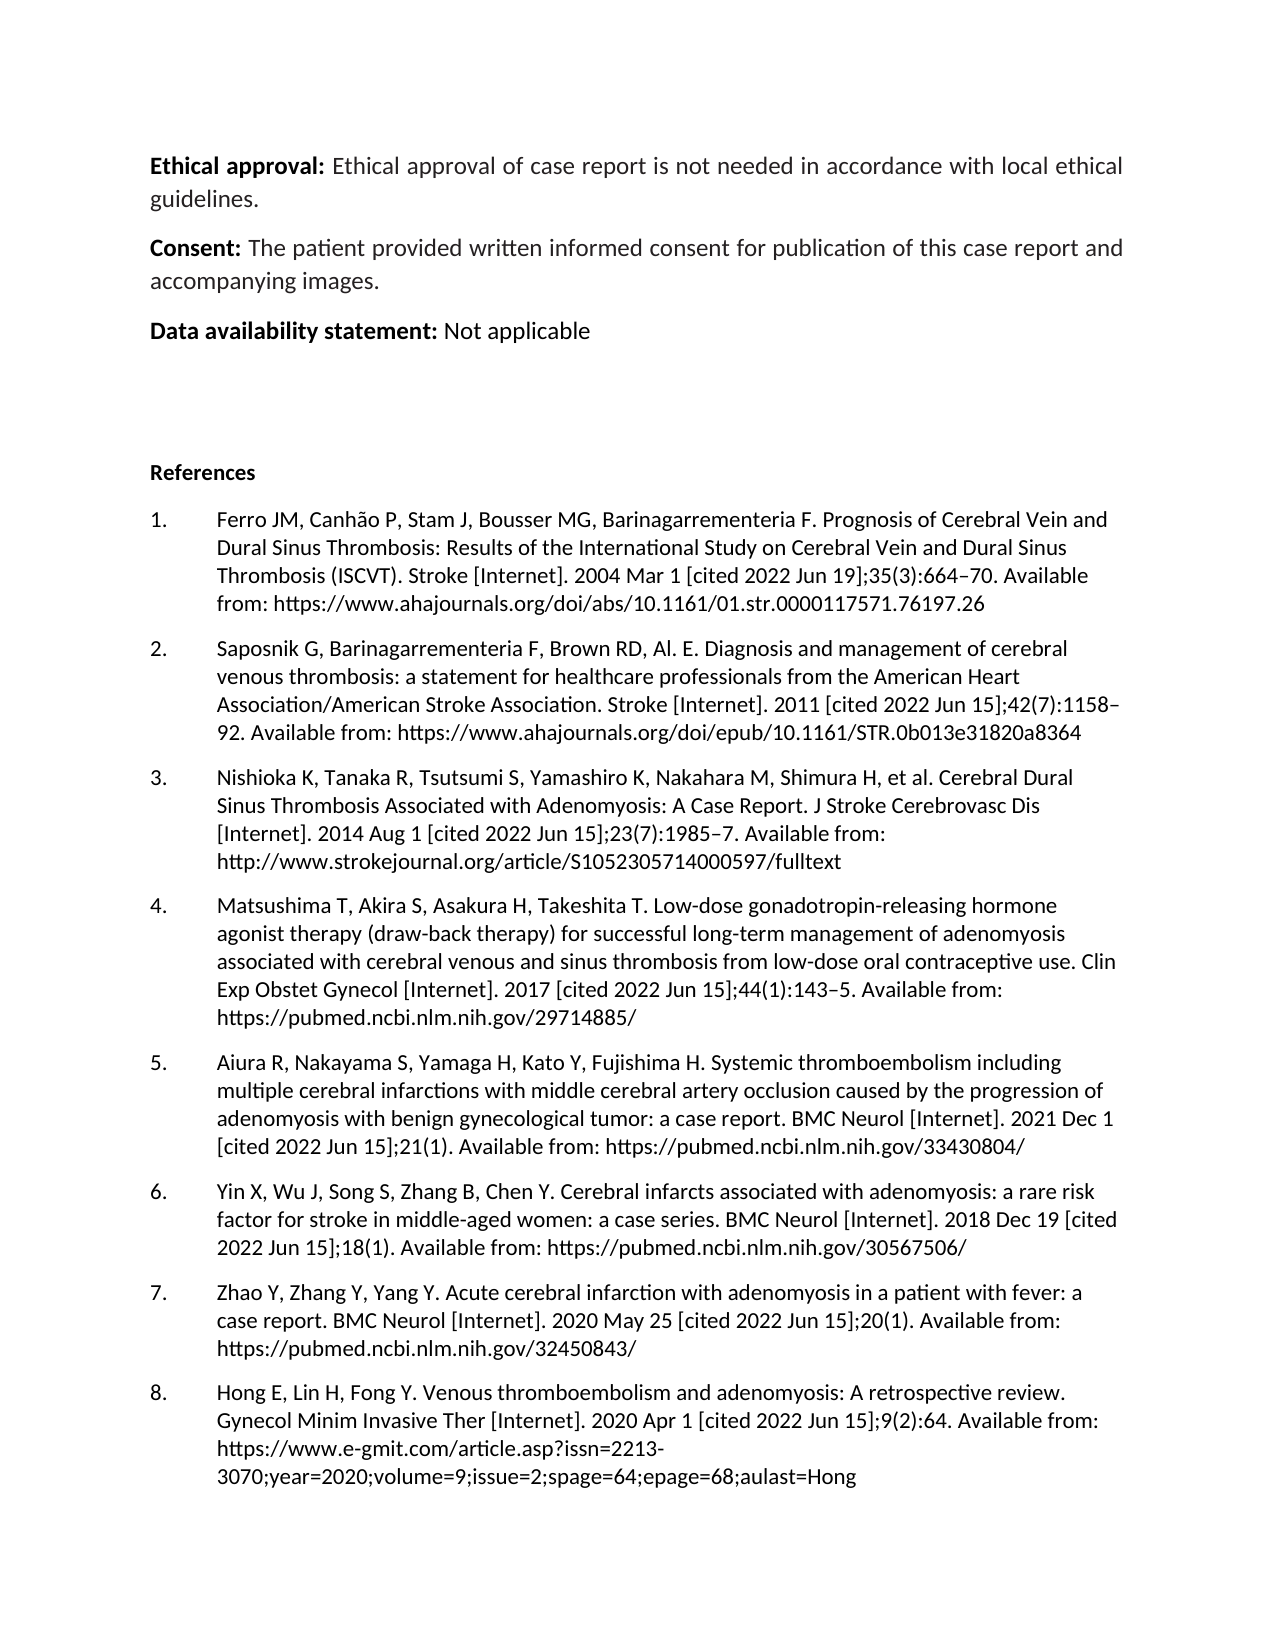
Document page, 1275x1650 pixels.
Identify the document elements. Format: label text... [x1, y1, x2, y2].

text Ethical approval: Ethical approval of case report is not needed in accordance with local ethical guidelines. [150, 150, 1125, 213]
text References [150, 458, 1125, 486]
text 2. Saposnik G, Barinagarrementeria F, Brown RD, Al. E. Diagnosis and management of cerebral venous thrombosis: a statement for healthcare professionals from the American Heart Association/American Stroke Association. Stroke [Internet]. 2011 [cited 2022 Jun 15];42(7):1158–92. Available from: https://www.ahajournals.org/doi/epub/10.1161/STR.0b013e31820a8364 [150, 634, 1125, 746]
text Data availability statement: Not applicable [150, 315, 1125, 346]
text 3. Nishioka K, Tanaka R, Tsutsumi S, Yamashiro K, Nakahara M, Shimura H, et al. Cerebral Dural Sinus Thrombosis Associated with Adenomyosis: A Case Report. J Stroke Cerebrovasc Dis [Internet]. 2014 Aug 1 [cited 2022 Jun 15];23(7):1985–7. Available from: http://www.strokejournal.org/article/S1052305714000597/fulltext [150, 763, 1125, 875]
text Consent: The patient provided written informed consent for publication of this case report and accompanying images. [150, 232, 1125, 296]
text 8. Hong E, Lin H, Fong Y. Venous thromboembolism and adenomyosis: A retrospective review. Gynecol Minim Invasive Ther [Internet]. 2020 Apr 1 [cited 2022 Jun 15];9(2):64. Available from: https://www.e-gmit.com/article.asp?issn=2213-3070;year=2020;volume=9;issue=2;spage=64;epage=68;aulast=Hong [150, 1378, 1125, 1491]
text 7. Zhao Y, Zhang Y, Yang Y. Acute cerebral infarction with adenomyosis in a patient with fever: a case report. BMC Neurol [Internet]. 2020 May 25 [cited 2022 Jun 15];20(1). Available from: https://pubmed.ncbi.nlm.nih.gov/32450843/ [150, 1278, 1125, 1362]
text 1. Ferro JM, Canhão P, Stam J, Bousser MG, Barinagarrementeria F. Prognosis of Cerebral Vein and Dural Sinus Thrombosis: Results of the International Study on Cerebral Vein and Dural Sinus Thrombosis (ISCVT). Stroke [Internet]. 2004 Mar 1 [cited 2022 Jun 19];35(3):664–70. Available from: https://www.ahajournals.org/doi/abs/10.1161/01.str.0000117571.76197.26 [150, 505, 1125, 617]
text 4. Matsushima T, Akira S, Asakura H, Takeshita T. Low-dose gonadotropin-releasing hormone agonist therapy (draw-back therapy) for successful long-term management of adenomyosis associated with cerebral venous and sinus thrombosis from low-dose oral contraceptive use. Clin Exp Obstet Gynecol [Internet]. 2017 [cited 2022 Jun 15];44(1):143–5. Available from: https://pubmed.ncbi.nlm.nih.gov/29714885/ [150, 891, 1125, 1032]
text 6. Yin X, Wu J, Song S, Zhang B, Chen Y. Cerebral infarcts associated with adenomyosis: a rare risk factor for stroke in middle-aged women: a case series. BMC Neurol [Internet]. 2018 Dec 19 [cited 2022 Jun 15];18(1). Available from: https://pubmed.ncbi.nlm.nih.gov/30567506/ [150, 1177, 1125, 1261]
text 5. Aiura R, Nakayama S, Yamaga H, Kato Y, Fujishima H. Systemic thromboembolism including multiple cerebral infarctions with middle cerebral artery occlusion caused by the progression of adenomyosis with benign gynecological tumor: a case report. BMC Neurol [Internet]. 2021 Dec 1 [cited 2022 Jun 15];21(1). Available from: https://pubmed.ncbi.nlm.nih.gov/33430804/ [150, 1048, 1125, 1160]
